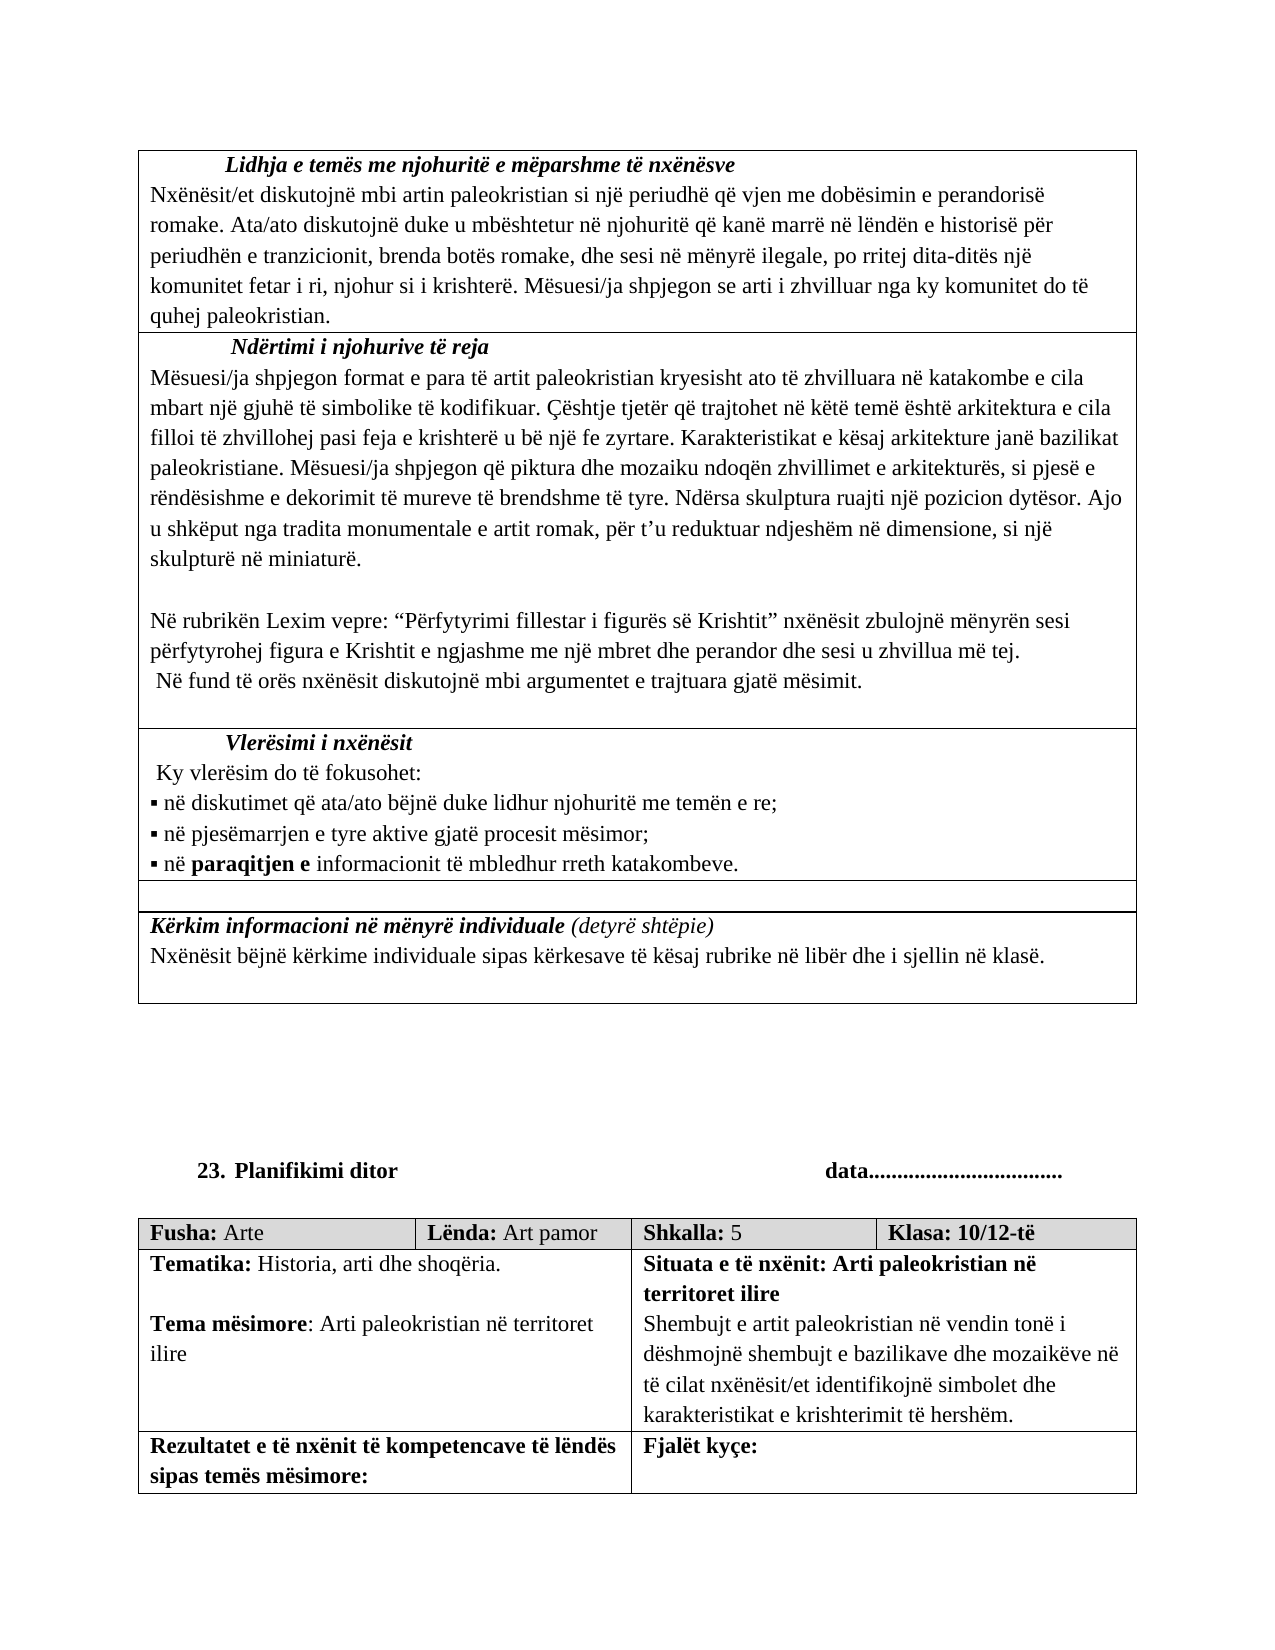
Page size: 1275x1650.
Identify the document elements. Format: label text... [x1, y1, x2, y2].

table_cell Kërkim informacioni në mënyrë individuale (detyrë shtëpie) Nxënësit bëjnë kërkime individuale sipas kërkesave të kësaj rubrike në libër dhe i sjellin në klasë. [139, 913, 1136, 1003]
table_cell Lidhja e temës me njohuritë e mëparshme të nxënësve Nxënësit/et diskutojnë mbi artin paleokristian si një periudhë që vjen me dobësimin e perandorisë romake. Ata/ato diskutojnë duke u mbështetur në njohuritë që kanë marrë në lëndën e historisë për periudhën e tranzicionit, brenda botës romake, dhe sesi në mënyrë ilegale, po rritej dita-ditës një komunitet fetar i ri, njohur si i krishterë. Mësuesi/ja shpjegon se arti i zhvilluar nga ky komunitet do të quhej paleokristian. [139, 151, 1136, 332]
table_header Lënda: Art pamor [416, 1219, 631, 1249]
table_cell Tematika: Historia, arti dhe shoqëria. Tema mësimore: Arti paleokristian në territoret ilire [139, 1250, 631, 1431]
table_header Fusha: Arte [139, 1219, 415, 1249]
list Planifikimi ditor data.................................. [197, 1157, 1125, 1183]
table_cell Ndërtimi i njohurive të reja Mësuesi/ja shpjegon format e para të artit paleokristian kryesisht ato të zhvilluara në katakombe e cila mbart një gjuhë të simbolike të kodifikuar. Çështje tjetër që trajtohet në këtë temë është arkitektura e cila filloi të zhvillohej pasi feja e krishterë u bë një fe zyrtare. Karakteristikat e kësaj arkitekture janë bazilikat paleokristiane. Mësuesi/ja shpjegon që piktura dhe mozaiku ndoqën zhvillimet e arkitekturës, si pjesë e rëndësishme e dekorimit të mureve të brendshme të tyre. Ndërsa skulptura ruajti një pozicion dytësor. Ajo u shkëput nga tradita monumentale e artit romak, për t’u reduktuar ndjeshëm në dimensione, si një skulpturë në miniaturë. Në rubrikën Lexim vepre: “Përfytyrimi fillestar i figurës së Krishtit” nxënësit zbulojnë mënyrën sesi përfytyrohej figura e Krishtit e ngjashme me një mbret dhe perandor dhe sesi u zhvillua më tej. Në fund të orës nxënësit diskutojnë mbi argumentet e trajtuara gjatë mësimit. [139, 333, 1136, 728]
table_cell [632, 1432, 1136, 1493]
table_cell [139, 881, 1136, 911]
table_header Klasa: 10/12-të [877, 1219, 1136, 1249]
table_cell Vlerësimi i nxënësit Ky vlerësim do të fokusohet: ▪ në diskutimet që ata/ato bëjnë duke lidhur njohuritë me temën e re; ▪ në pjesëmarrjen e tyre aktive gjatë procesit mësimor; ▪ në paraqitjen e informacionit të mbledhur rreth katakombeve. [139, 729, 1136, 880]
table_cell Situata e të nxënit: Arti paleokristian në territoret ilire Shembujt e artit paleokristian në vendin tonë i dëshmojnë shembujt e bazilikave dhe mozaikëve në të cilat nxënësit/et identifikojnë simbolet dhe karakteristikat e krishterimit të hershëm. [632, 1250, 1136, 1431]
table_header Shkalla: 5 [632, 1219, 876, 1249]
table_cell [139, 1432, 631, 1493]
